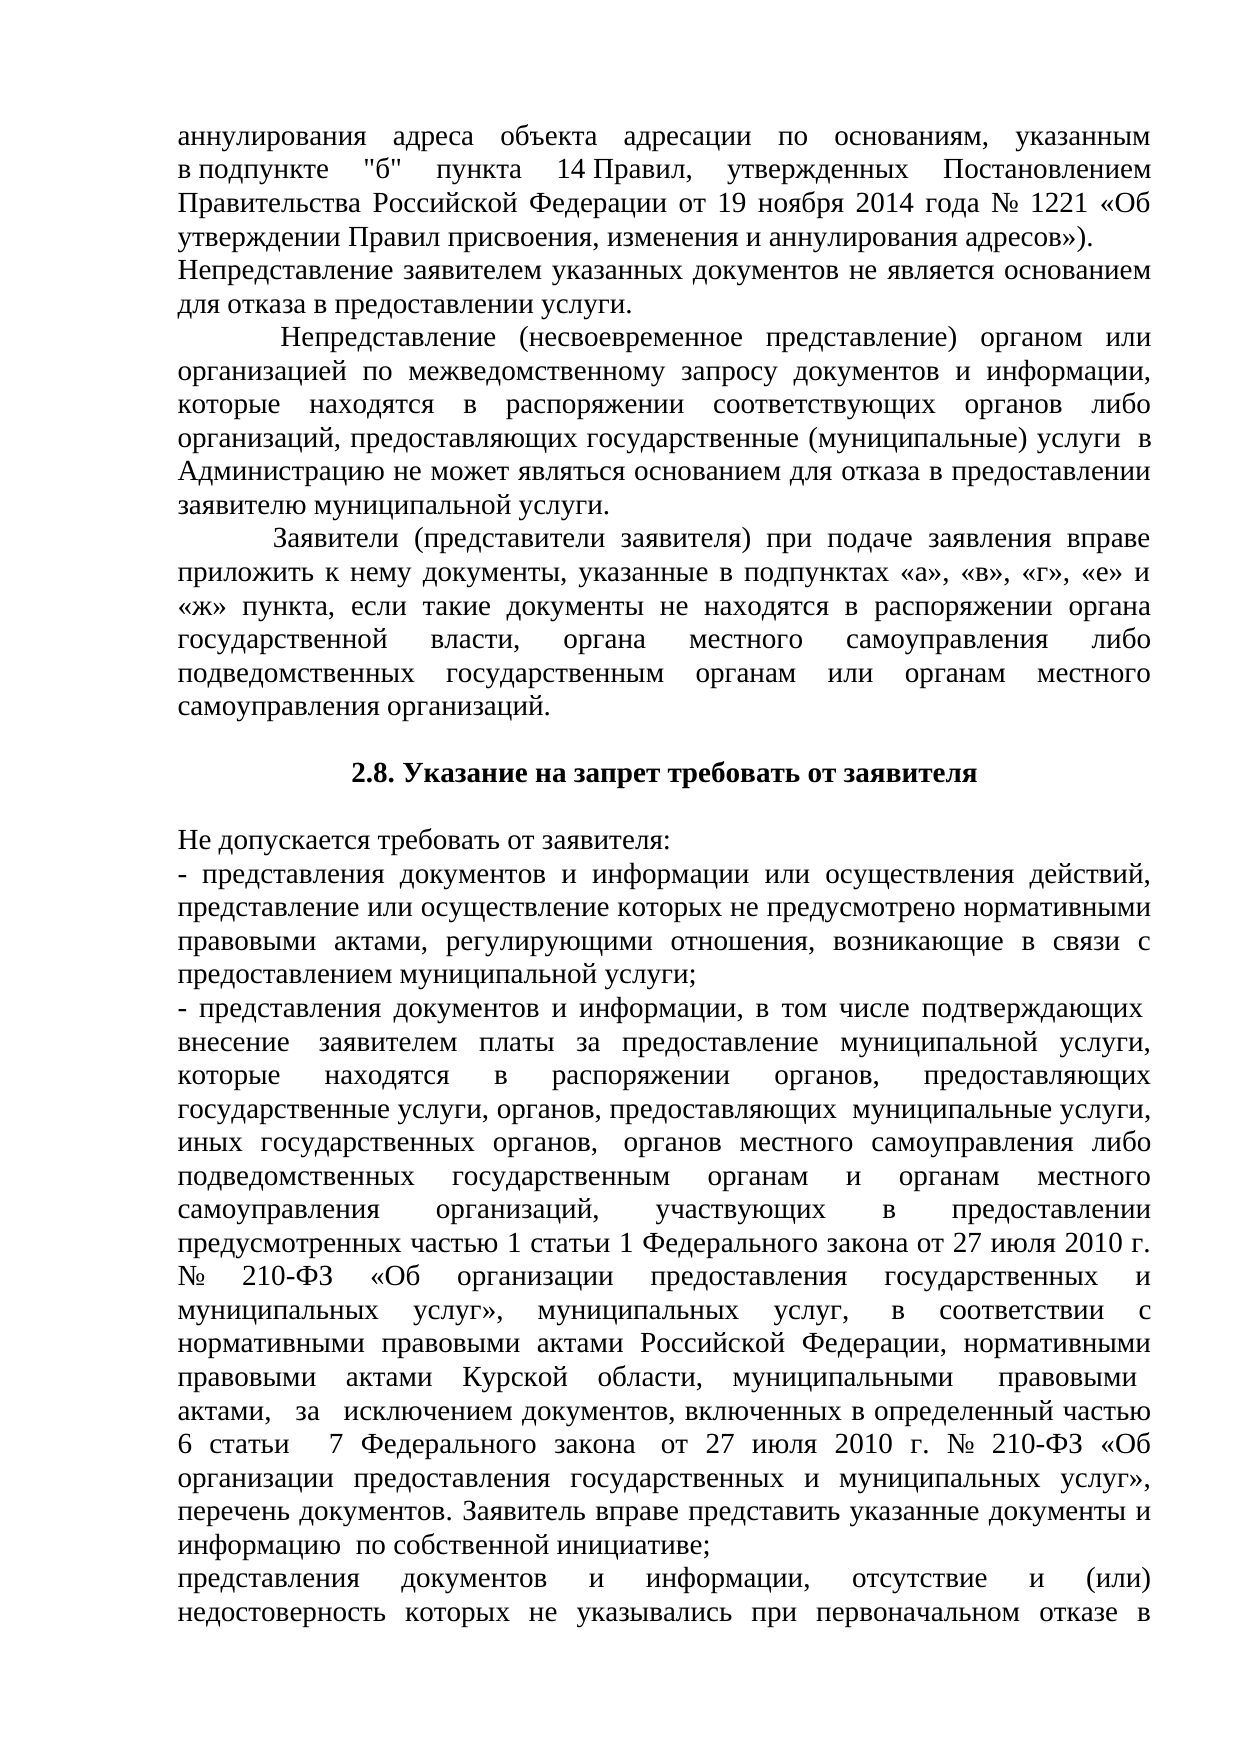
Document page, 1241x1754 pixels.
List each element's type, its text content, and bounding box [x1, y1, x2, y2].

text Непредставление заявителем указанных документов не является основанием для отказа в предоставлении услуги. [177, 252, 1152, 319]
text - представления документов и информации или осуществления действий, представление или осуществление которых не предусмотрено нормативными правовыми актами, регулирующими отношения, возникающие в связи с предоставлением муниципальной услуги; [177, 856, 1152, 990]
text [177, 118, 1152, 252]
text Заявители (представители заявителя) при подаче заявления вправе приложить к нему документы, указанные в подпунктах «а», «в», «г», «е» и «ж» пункта, если такие документы не находятся в распоряжении органа государственной власти, органа местного самоуправления либо подведомственных государственным органам или органам местного самоуправления организаций. [177, 521, 1152, 722]
text - представления документов и информации, в том числе подтверждающих внесение заявителем платы за предоставление муниципальной услуги, которые находятся в распоряжении органов, предоставляющих государственные услуги, органов, предоставляющих муниципальные услуги, иных государственных органов, органов местного самоуправления либо подведомственных государственным органам и органам местного самоуправления организаций, участвующих в предоставлении предусмотренных частью 1 статьи 1 Федерального закона от 27 июля 2010 г. № 210-ФЗ «Об организации предоставления государственных и муниципальных услуг», муниципальных услуг, в соответствии с нормативными правовыми актами Российской Федерации, нормативными правовыми актами Курской области, муниципальными правовыми актами, за исключением документов, включенных в определенный частью 6 статьи 7 Федерального закона от 27 июля 2010 г. № 210-ФЗ «Об организации предоставления государственных и муниципальных услуг», перечень документов. Заявитель вправе представить указанные документы и информацию по собственной инициативе; [177, 990, 1152, 1560]
text Непредставление (несвоевременное представление) органом или организацией по межведомственному запросу документов и информации, которые находятся в распоряжении соответствующих органов либо организаций, предоставляющих государственные (муниципальные) услуги в Администрацию не может являться основанием для отказа в предоставлении заявителю муниципальной услуги. [177, 319, 1152, 521]
text Не допускается требовать от заявителя: [177, 822, 1152, 856]
text 2.8. Указание на запрет требовать от заявителя [177, 755, 1152, 789]
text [177, 1560, 1152, 1627]
